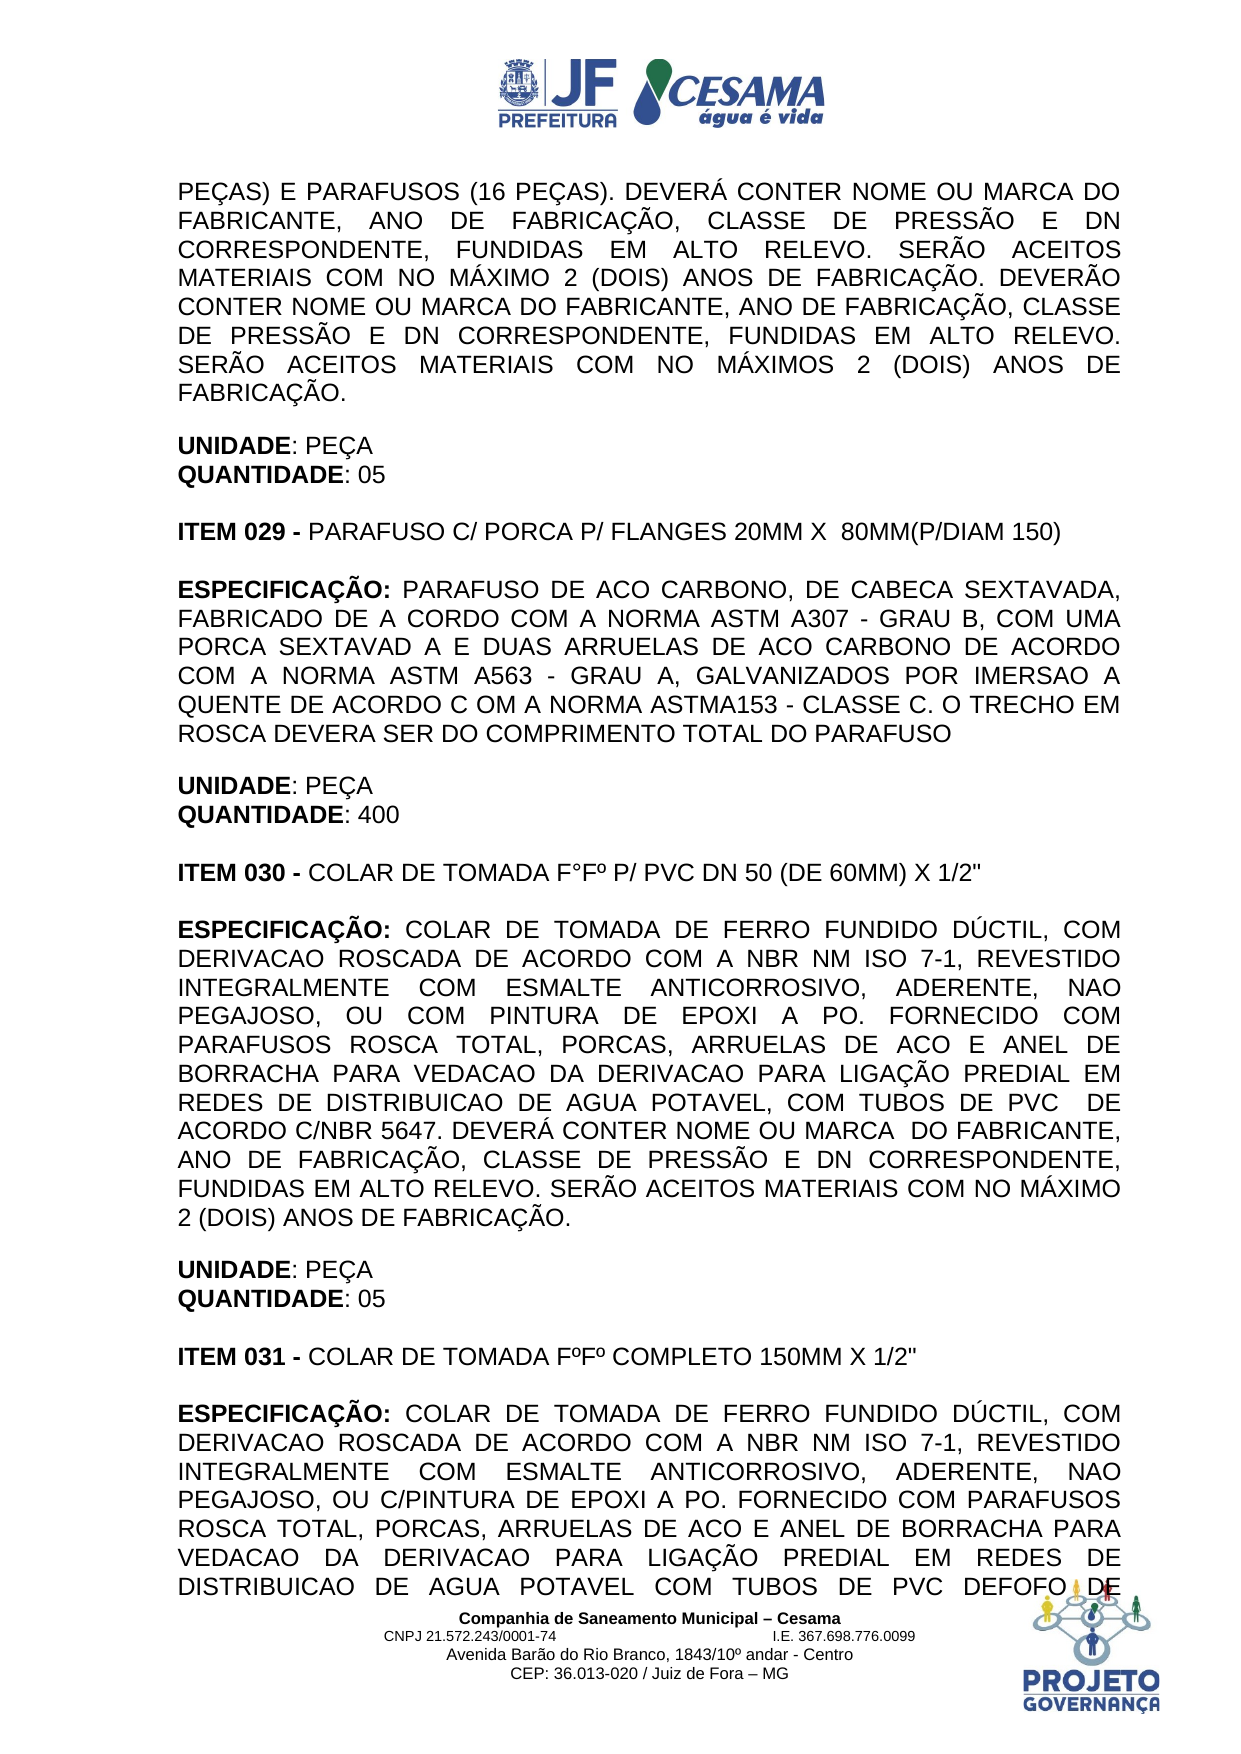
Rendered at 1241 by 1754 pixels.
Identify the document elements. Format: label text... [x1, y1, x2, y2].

text UNIDADE: PEÇA [177, 771, 1122, 800]
picture [497, 59, 825, 128]
text UNIDADE: PEÇA [177, 431, 1122, 460]
text QUANTIDADE: 400 [177, 800, 1122, 829]
text ITEM 031 - COLAR DE TOMADA FºFº COMPLETO 150MM X 1/2" [177, 1342, 1122, 1370]
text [177, 1399, 1122, 1600]
text UNIDADE: PEÇA [177, 1255, 1122, 1284]
text ESPECIFICAÇÃO: PARAFUSO DE ACO CARBONO, DE CABECA SEXTAVADA, FABRICADO DE A CORDO COM A NORMA ASTM A307 - GRAU B, COM UMA PORCA SEXTAVAD A E DUAS ARRUELAS DE ACO CARBONO DE ACORDO COM A NORMA ASTM A563 - GRAU A, GALVANIZADOS POR IMERSAO A QUENTE DE ACORDO C OM A NORMA ASTMA153 - CLASSE C. O TRECHO EM ROSCA DEVERA SER DO COMPRIMENTO TOTAL DO PARAFUSO [177, 575, 1122, 747]
picture [1023, 1579, 1160, 1714]
text ITEM 030 - COLAR DE TOMADA F°Fº P/ PVC DN 50 (DE 60MM) X 1/2" [177, 858, 1122, 886]
text QUANTIDADE: 05 [177, 460, 1122, 489]
text ITEM 029 - PARAFUSO C/ PORCA P/ FLANGES 20MM X 80MM(P/DIAM 150) [177, 517, 1122, 546]
text QUANTIDADE: 05 [177, 1284, 1122, 1313]
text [177, 177, 1122, 407]
